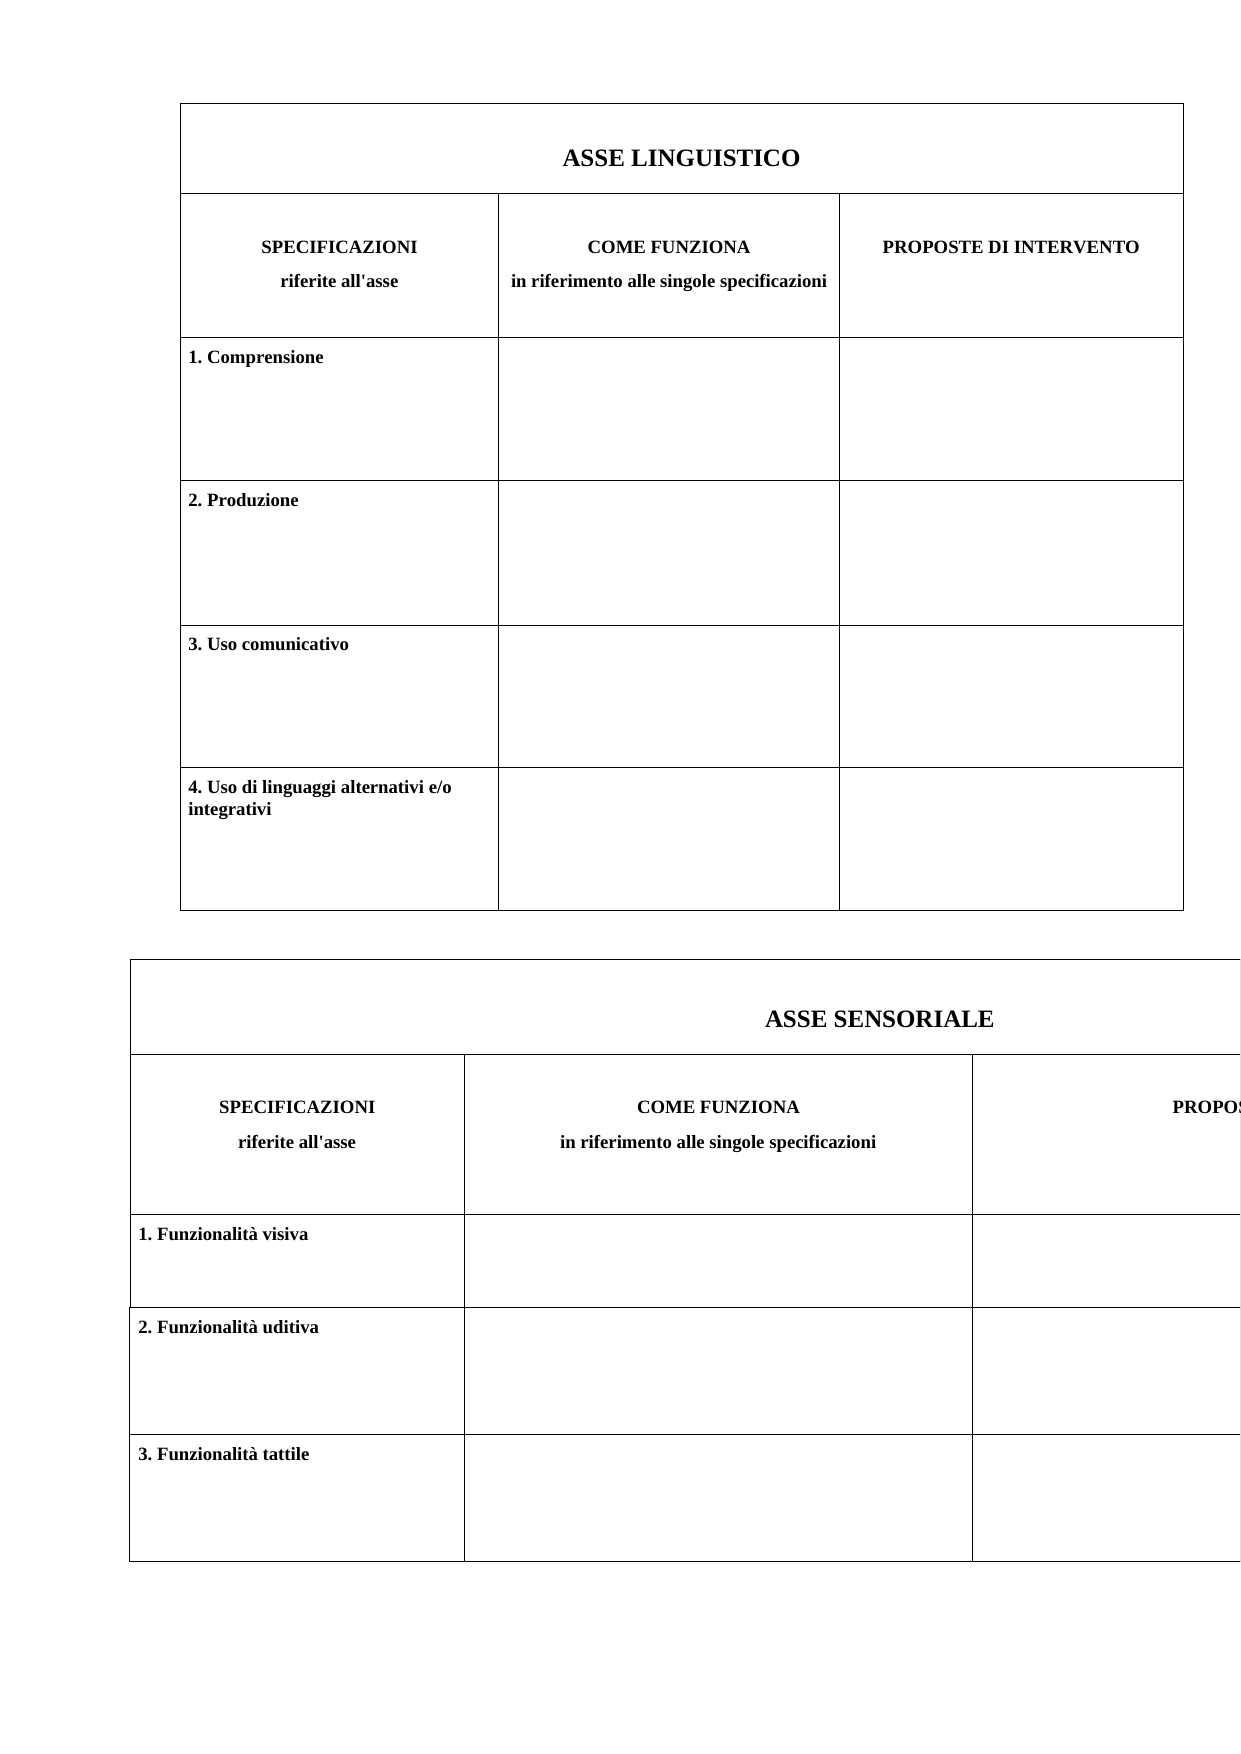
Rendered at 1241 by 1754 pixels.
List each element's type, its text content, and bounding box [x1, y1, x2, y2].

table_header ASSE SENSORIALE [131, 960, 1240, 1053]
table_cell 3. Funzionalità tattile [130, 1435, 464, 1561]
table_cell SPECIFICAZIONI riferite all'asse [131, 1055, 464, 1214]
table_cell [499, 626, 839, 767]
table_cell [465, 1215, 972, 1307]
table_cell COME FUNZIONA in riferimento alle singole specificazioni [499, 194, 839, 337]
table_cell [499, 768, 839, 910]
table_cell [499, 481, 839, 624]
table_cell 1. Comprensione [181, 338, 498, 480]
table_cell 3. Uso comunicativo [181, 626, 498, 767]
table_cell [465, 1435, 972, 1561]
table_cell COME FUNZIONA in riferimento alle singole specificazioni [465, 1055, 972, 1214]
table_cell SPECIFICAZIONI riferite all'asse [181, 194, 498, 337]
table_cell [973, 1215, 1240, 1307]
table_header ASSE LINGUISTICO [181, 104, 1183, 193]
table_cell 4. Uso di linguaggi alternativi e/o integrativi [181, 768, 498, 910]
table_cell [465, 1308, 972, 1434]
table_cell [973, 1435, 1240, 1561]
table_cell 1. Funzionalità visiva [131, 1215, 464, 1307]
table_cell [499, 338, 839, 480]
table_cell PROPOSTE DI INTERVENTO [840, 194, 1183, 337]
table_cell 2. Funzionalità uditiva [130, 1308, 464, 1434]
table_cell PROPOSTE DI INTERVENTO [973, 1055, 1240, 1214]
table_cell [840, 626, 1183, 767]
table_cell [840, 338, 1183, 480]
table_cell [840, 481, 1183, 624]
table_cell [840, 768, 1183, 910]
table_cell 2. Produzione [181, 481, 498, 624]
table_cell [973, 1308, 1240, 1434]
